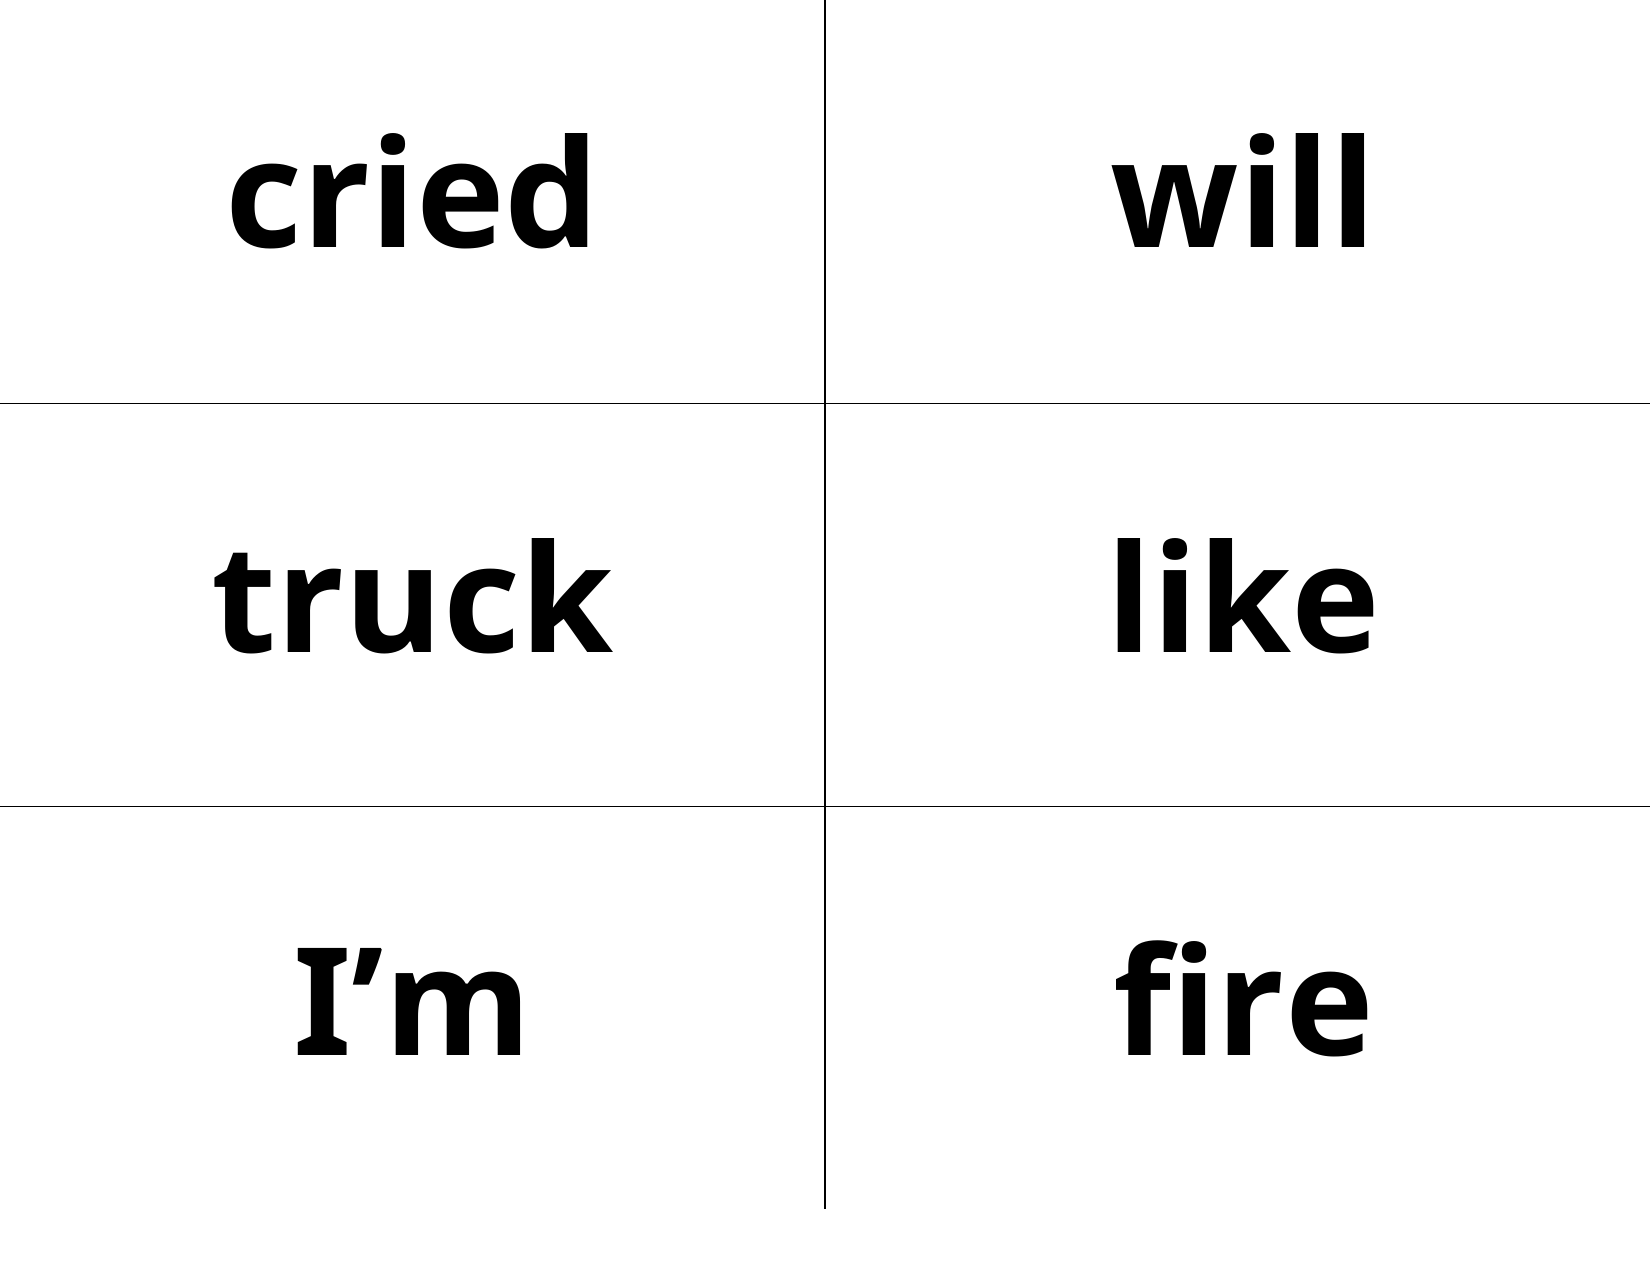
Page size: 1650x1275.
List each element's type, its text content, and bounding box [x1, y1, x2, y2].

table_cell I’m [0, 807, 824, 1209]
table_header cried [0, 0, 824, 403]
table_header will [826, 0, 1650, 403]
table_cell like [826, 404, 1650, 806]
table_cell fire [826, 807, 1650, 1209]
table_cell truck [0, 404, 824, 806]
